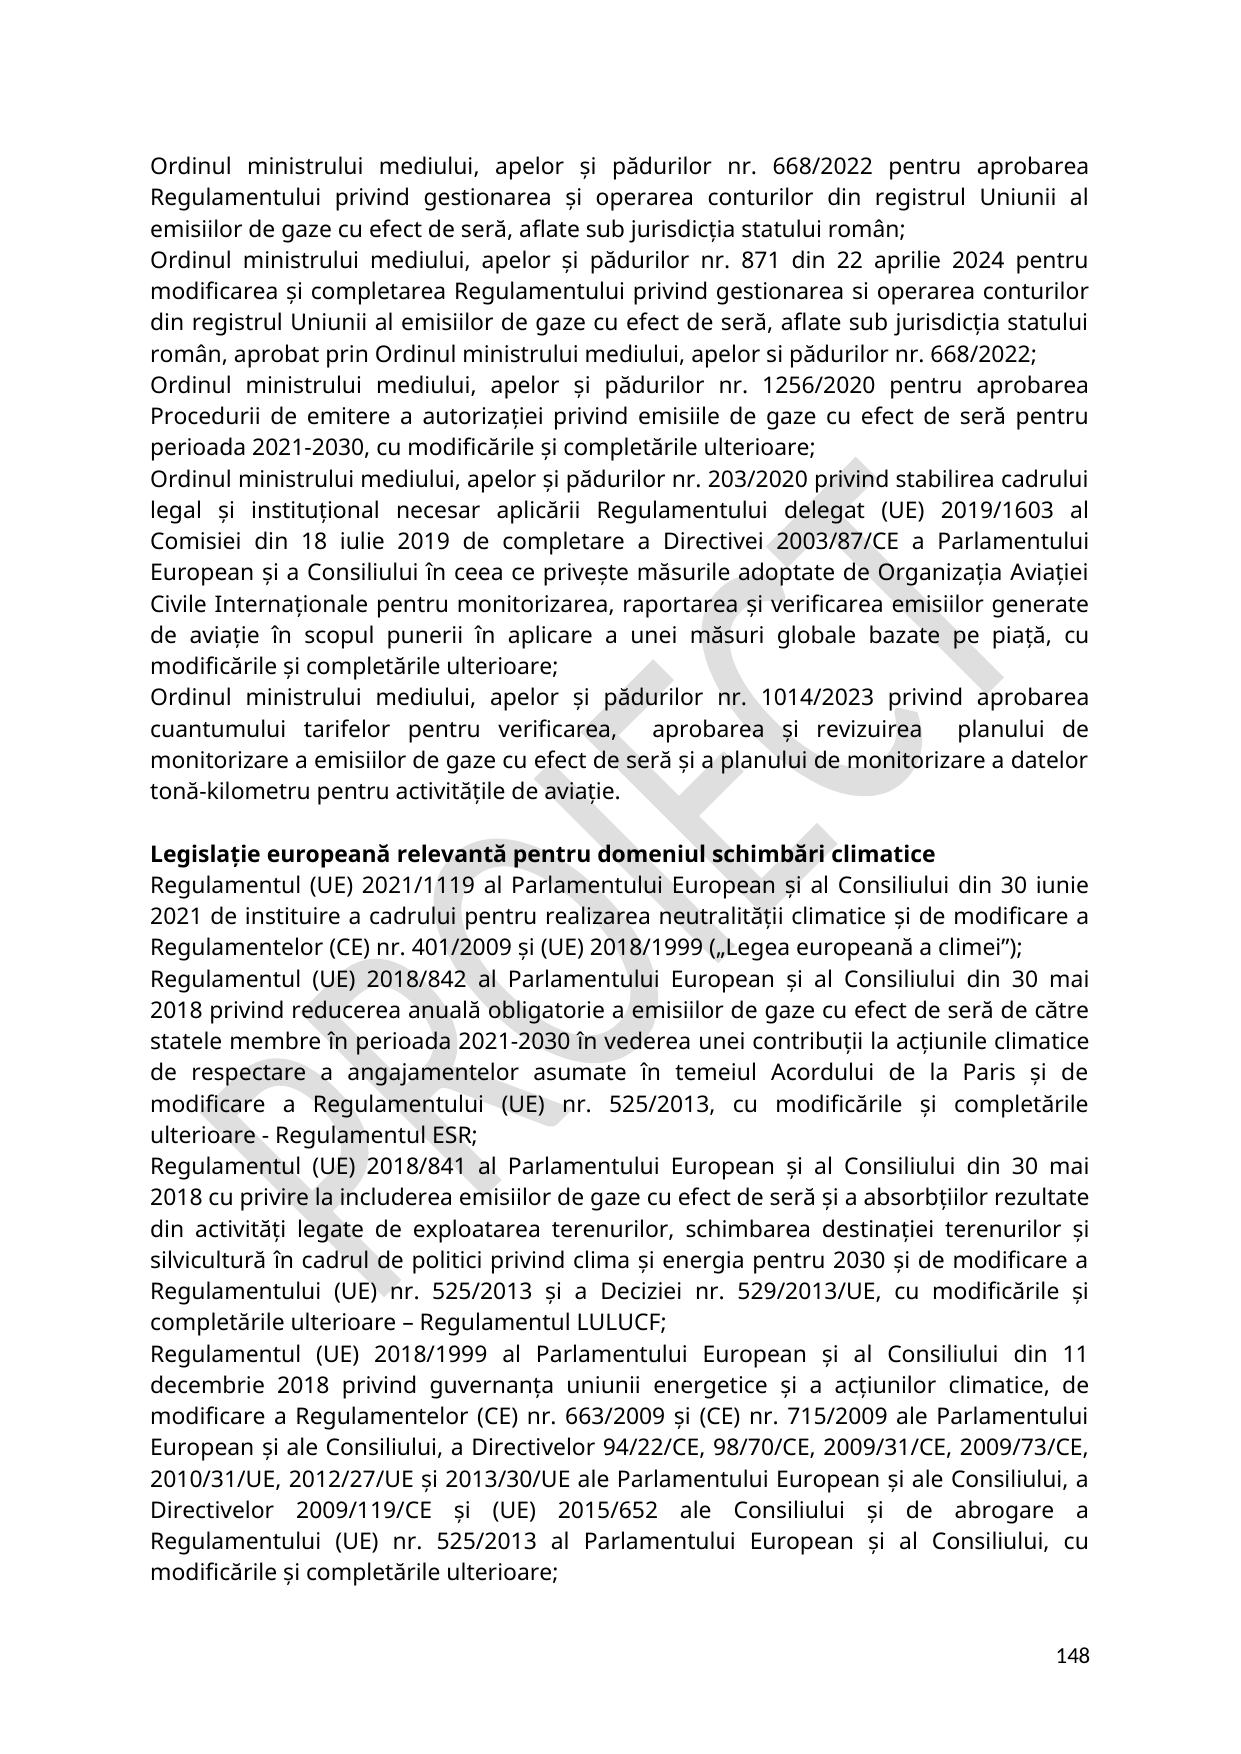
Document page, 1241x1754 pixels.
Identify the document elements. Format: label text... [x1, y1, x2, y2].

text Regulamentul (UE) 2018/842 al Parlamentului European și al Consiliului din 30 mai 2018 privind reducerea anuală obligatorie a emisiilor de gaze cu efect de seră de către statele membre în perioada 2021-2030 în vederea unei contribuții la acțiunile climatice de respectare a angajamentelor asumate în temeiul Acordului de la Paris și de modificare a Regulamentului (UE) nr. 525/2013, cu modificările și completările ulterioare - Regulamentul ESR; [150, 962, 1090, 1150]
text Ordinul ministrului mediului, apelor și pădurilor nr. 871 din 22 aprilie 2024 pentru modificarea și completarea Regulamentului privind gestionarea si operarea conturilor din registrul Uniunii al emisiilor de gaze cu efect de seră, aflate sub jurisdicția statului român, aprobat prin Ordinul ministrului mediului, apelor si pădurilor nr. 668/2022; [150, 244, 1090, 369]
text Regulamentul (UE) 2018/1999 al Parlamentului European și al Consiliului din 11 decembrie 2018 privind guvernanța uniunii energetice și a acțiunilor climatice, de modificare a Regulamentelor (CE) nr. 663/2009 și (CE) nr. 715/2009 ale Parlamentului European și ale Consiliului, a Directivelor 94/22/CE, 98/70/CE, 2009/31/CE, 2009/73/CE, 2010/31/UE, 2012/27/UE și 2013/30/UE ale Parlamentului European și ale Consiliului, a Directivelor 2009/119/CE și (UE) 2015/652 ale Consiliului și de abrogare a Regulamentului (UE) nr. 525/2013 al Parlamentului European și al Consiliului, cu modificările și completările ulterioare; [150, 1337, 1090, 1587]
text Ordinul ministrului mediului, apelor și pădurilor nr. 668/2022 pentru aprobarea Regulamentului privind gestionarea și operarea conturilor din registrul Uniunii al emisiilor de gaze cu efect de seră, aflate sub jurisdicția statului român; [150, 150, 1090, 244]
text Regulamentul (UE) 2021/1119 al Parlamentului European și al Consiliului din 30 iunie 2021 de instituire a cadrului pentru realizarea neutralității climatice și de modificare a Regulamentelor (CE) nr. 401/2009 și (UE) 2018/1999 („Legea europeană a climei”); [150, 869, 1090, 962]
text Ordinul ministrului mediului, apelor și pădurilor nr. 203/2020 privind stabilirea cadrului legal și instituțional necesar aplicării Regulamentului delegat (UE) 2019/1603 al Comisiei din 18 iulie 2019 de completare a Directivei 2003/87/CE a Parlamentului European și a Consiliului în ceea ce privește măsurile adoptate de Organizația Aviației Civile Internaționale pentru monitorizarea, raportarea și verificarea emisiilor generate de aviație în scopul punerii în aplicare a unei măsuri globale bazate pe piață, cu modificările și completările ulterioare; [150, 462, 1090, 681]
text Legislație europeană relevantă pentru domeniul schimbări climatice [150, 837, 1090, 869]
text Ordinul ministrului mediului, apelor și pădurilor nr. 1256/2020 pentru aprobarea Procedurii de emitere a autorizației privind emisiile de gaze cu efect de seră pentru perioada 2021-2030, cu modificările și completările ulterioare; [150, 369, 1090, 462]
text Regulamentul (UE) 2018/841 al Parlamentului European și al Consiliului din 30 mai 2018 cu privire la includerea emisiilor de gaze cu efect de seră și a absorbțiilor rezultate din activități legate de exploatarea terenurilor, schimbarea destinației terenurilor și silvicultură în cadrul de politici privind clima și energia pentru 2030 și de modificare a Regulamentului (UE) nr. 525/2013 și a Deciziei nr. 529/2013/UE, cu modificările și completările ulterioare – Regulamentul LULUCF; [150, 1150, 1090, 1337]
text Ordinul ministrului mediului, apelor și pădurilor nr. 1014/2023 privind aprobarea cuantumului tarifelor pentru verificarea, aprobarea și revizuirea planului de monitorizare a emisiilor de gaze cu efect de seră și a planului de monitorizare a datelor tonă-kilometru pentru activitățile de aviație. [150, 681, 1090, 806]
